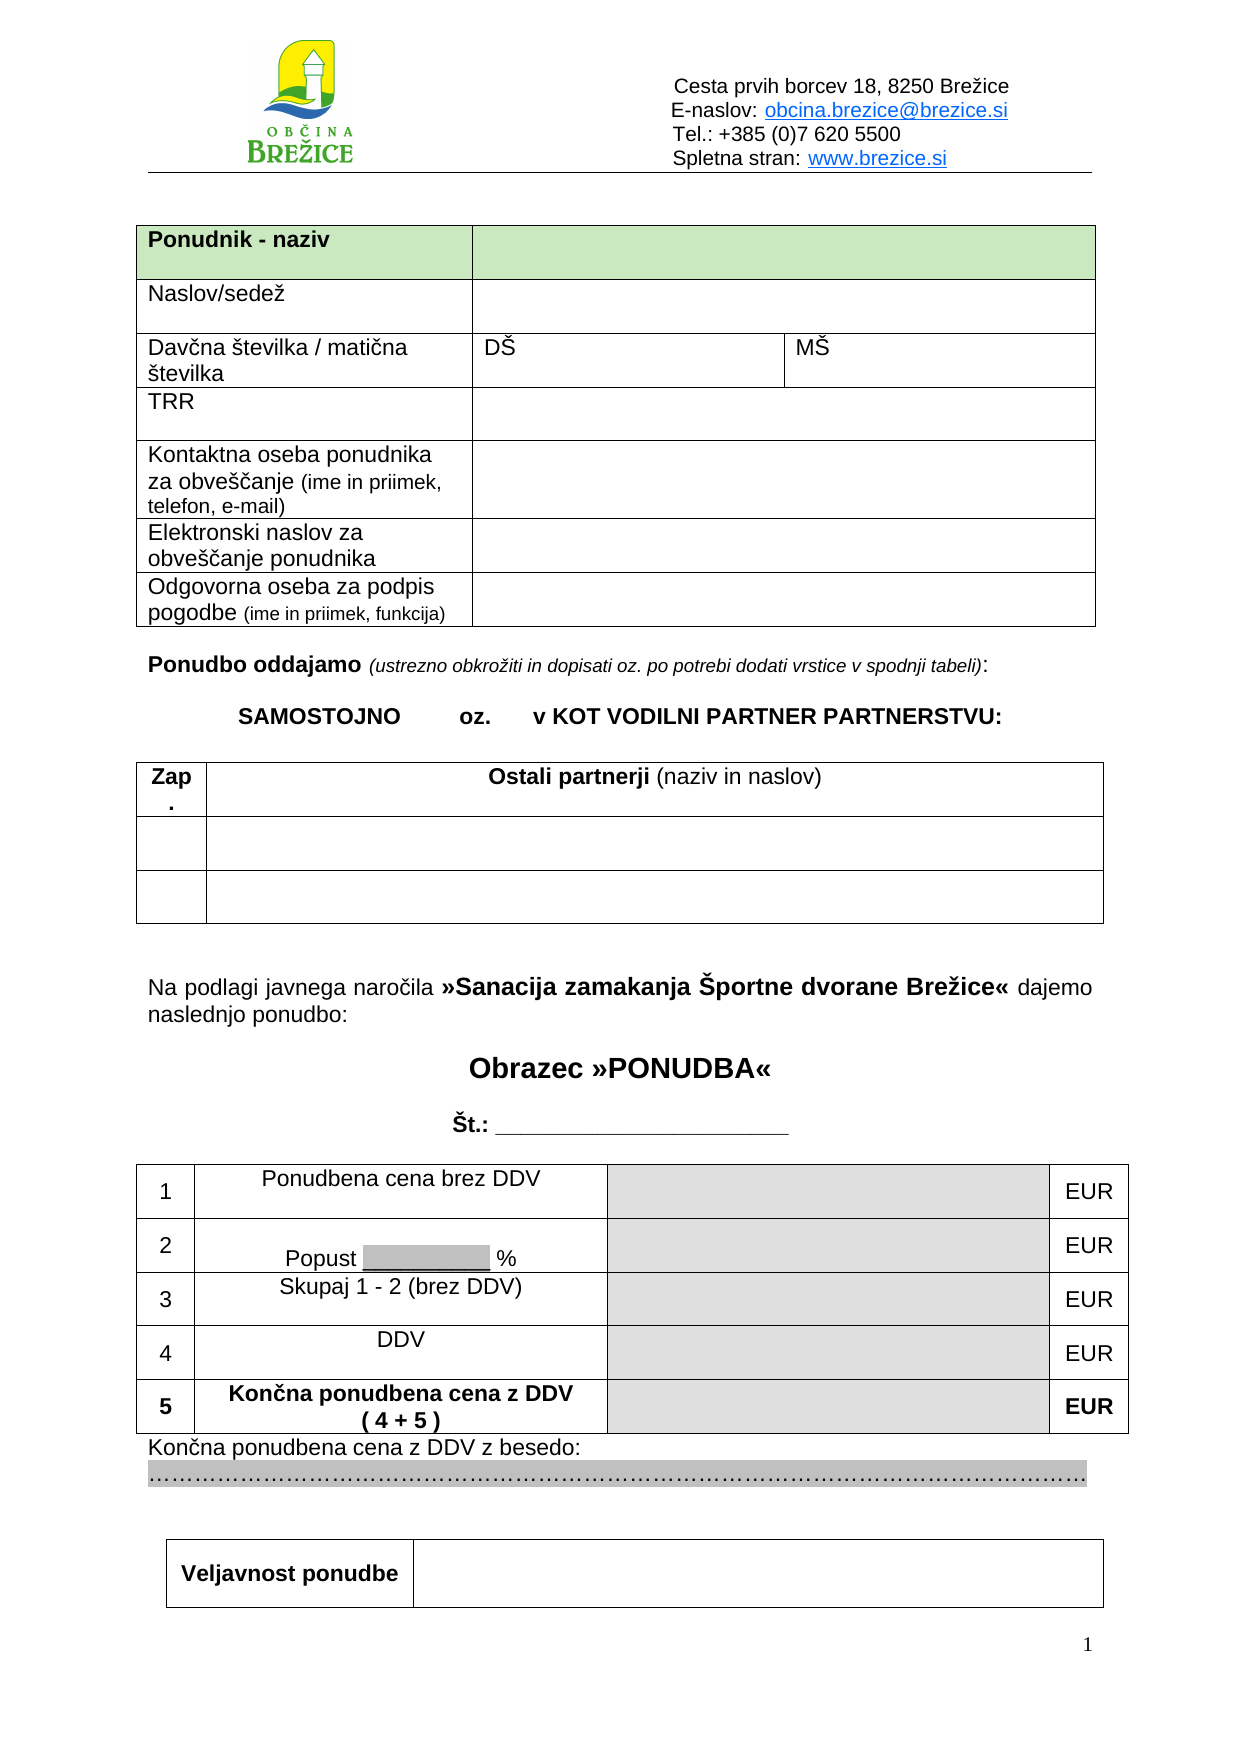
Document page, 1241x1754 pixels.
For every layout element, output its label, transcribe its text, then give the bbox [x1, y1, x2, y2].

picture [247, 40, 353, 163]
table_cell [473, 519, 1095, 572]
table_cell Naslov/sedež [137, 280, 472, 333]
table_cell DDV [195, 1326, 607, 1379]
text SAMOSTOJNO oz. v KOT VODILNI PARTNER PARTNERSTVU: [148, 703, 1092, 730]
table_cell [473, 573, 1095, 626]
table_cell [473, 441, 1095, 518]
table_header EUR [1050, 1165, 1128, 1218]
table_cell Kontaktna oseba ponudnika za obveščanje (ime in priimek, telefon, e-mail) [137, 441, 472, 518]
table_cell Končna ponudbena cena z DDV ( 4 + 5 ) [195, 1380, 607, 1433]
text Končna ponudbena cena z DDV z besedo: [148, 1434, 1092, 1460]
table_cell 4 [137, 1326, 194, 1379]
table_cell TRR [137, 388, 472, 440]
table_cell EUR [1050, 1219, 1128, 1272]
table_header [414, 1540, 1103, 1607]
table_cell [608, 1273, 1049, 1325]
table_cell 2 [137, 1219, 194, 1272]
table_cell MŠ [785, 334, 1095, 387]
table_cell [137, 817, 206, 869]
table_header Ponudnik - naziv [137, 226, 472, 279]
table_cell [473, 280, 1095, 333]
table_cell 3 [137, 1273, 194, 1325]
table_cell 5 [137, 1380, 194, 1433]
text Št.: _______________________ [148, 1111, 1092, 1138]
table_header Zap. [137, 763, 206, 816]
text Na podlagi javnega naročila »Sanacija zamakanja Športne dvorane Brežice« dajemo naslednjo ponudbo: [148, 972, 1092, 1027]
text Obrazec »PONUDBA« [148, 1052, 1092, 1085]
table_cell Elektronski naslov za obveščanje ponudnika [137, 519, 472, 572]
table_cell [207, 871, 1103, 923]
table_header [473, 226, 1095, 279]
table_cell DŠ [473, 334, 784, 387]
table_header Ponudbena cena brez DDV [195, 1165, 607, 1218]
table_header Ostali partnerji (naziv in naslov) [207, 763, 1103, 816]
table_cell [608, 1219, 1049, 1272]
table_cell EUR [1050, 1326, 1128, 1379]
table_cell Davčna številka / matična številka [137, 334, 472, 387]
table_cell [207, 817, 1103, 869]
table_cell Skupaj 1 - 2 (brez DDV) [195, 1273, 607, 1325]
table_cell [473, 388, 1095, 440]
table_header [608, 1165, 1049, 1218]
table_cell [608, 1326, 1049, 1379]
table_cell EUR [1050, 1273, 1128, 1325]
table_header Veljavnost ponudbe [167, 1540, 413, 1607]
text Ponudbo oddajamo (ustrezno obkrožiti in dopisati oz. po potrebi dodati vrstice v spodnji tabeli): [148, 651, 1092, 677]
table_cell EUR [1050, 1380, 1128, 1433]
table_header 1 [137, 1165, 194, 1218]
table_cell [137, 871, 206, 923]
table_cell [608, 1380, 1049, 1433]
table_cell Odgovorna oseba za podpis pogodbe (ime in priimek, funkcija) [137, 573, 472, 626]
table_cell Popust __________ % [195, 1219, 607, 1272]
